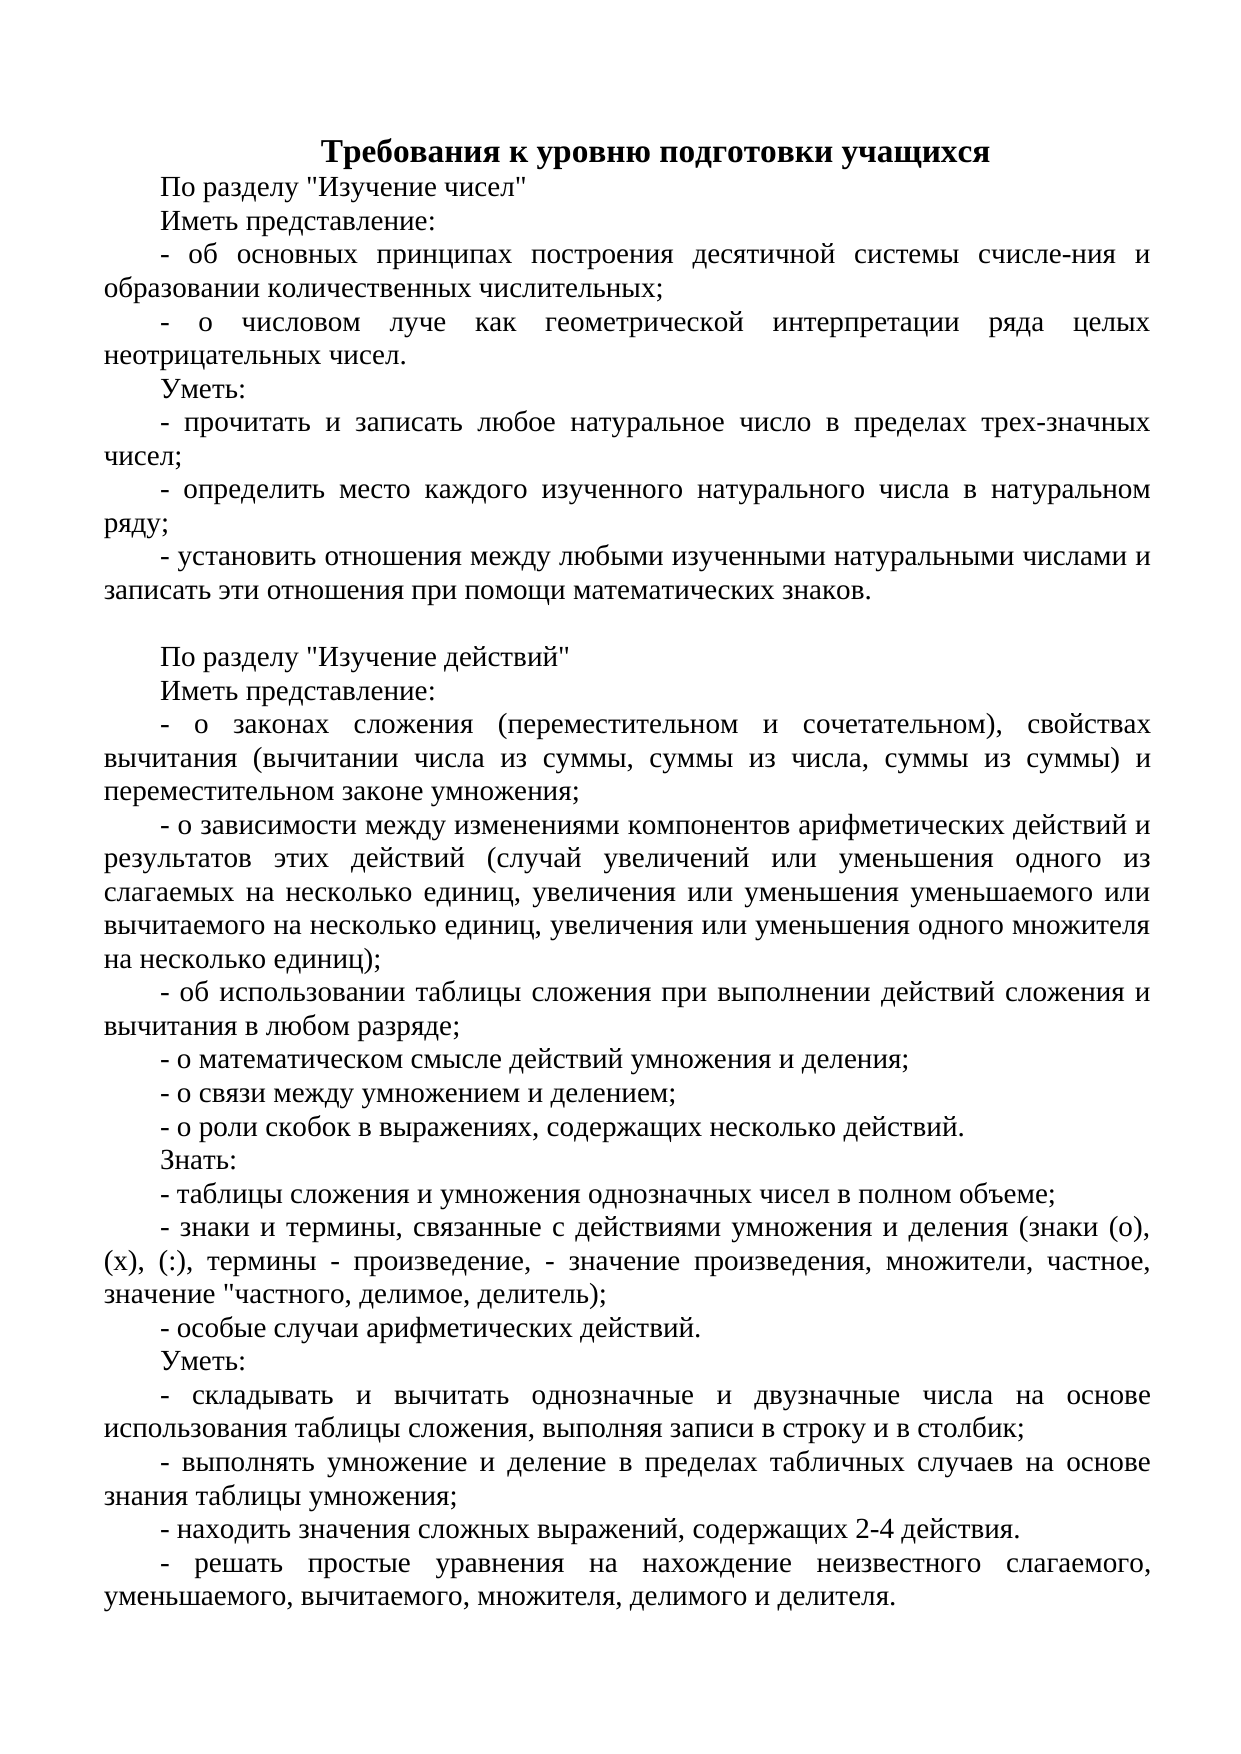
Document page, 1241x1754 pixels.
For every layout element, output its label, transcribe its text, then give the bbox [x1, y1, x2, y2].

text - о математическом смысле действий умножения и деления; [103, 1042, 1152, 1075]
text Уметь: [103, 1343, 1152, 1377]
text - о законах сложения (переместительном и сочетательном), свойствах вычитания (вычитании числа из суммы, суммы из числа, суммы из суммы) и переместительном законе умножения; [103, 706, 1152, 807]
text - таблицы сложения и умножения однозначных чисел в полном объеме; [103, 1176, 1152, 1209]
text - установить отношения между любыми изученными натуральными числами и записать эти отношения при помощи математических знаков. [103, 538, 1152, 606]
text - прочитать и записать любое натуральное число в пределах трех-значных чисел; [103, 404, 1152, 471]
text Знать: [103, 1142, 1152, 1176]
text - складывать и вычитать однозначные и двузначные числа на основе использования таблицы сложения, выполняя записи в строку и в столбик; [103, 1377, 1152, 1444]
text По разделу "Изучение чисел" [103, 169, 1152, 203]
text - о связи между умножением и делением; [103, 1075, 1152, 1109]
text По разделу "Изучение действий" [103, 639, 1152, 673]
text - решать простые уравнения на нахождение неизвестного слагаемого, уменьшаемого, вычитаемого, множителя, делимого и делителя. [103, 1545, 1152, 1612]
text - определить место каждого изученного натурального числа в натуральном ряду; [103, 471, 1152, 538]
text Требования к уровню подготовки учащихся [103, 131, 1152, 169]
text - о роли скобок в выражениях, содержащих несколько действий. [103, 1109, 1152, 1142]
text - о зависимости между изменениями компонентов арифметических действий и результатов этих действий (случай увеличений или уменьшения одного из слагаемых на несколько единиц, увеличения или уменьшения уменьшаемого или вычитаемого на несколько единиц, увеличения или уменьшения одного множителя на несколько единиц); [103, 807, 1152, 974]
text - об использовании таблицы сложения при выполнении действий сложения и вычитания в любом разряде; [103, 974, 1152, 1042]
text Иметь представление: [103, 673, 1152, 706]
text - о числовом луче как геометрической интерпретации ряда целых неотрицательных чисел. [103, 304, 1152, 371]
text - знаки и термины, связанные с действиями умножения и деления (знаки (o), (х), (:), термины - произведение, - значение произведения, множители, частное, значение "частного, делимое, делитель); [103, 1209, 1152, 1310]
text Иметь представление: [103, 203, 1152, 237]
text - особые случаи арифметических действий. [103, 1310, 1152, 1343]
text - выполнять умножение и деление в пределах табличных случаев на основе знания таблицы умножения; [103, 1444, 1152, 1511]
text - находить значения сложных выражений, содержащих 2-4 действия. [103, 1511, 1152, 1545]
text Уметь: [103, 371, 1152, 404]
text - об основных принципах построения десятичной системы счисле-ния и образовании количественных числительных; [103, 237, 1152, 304]
